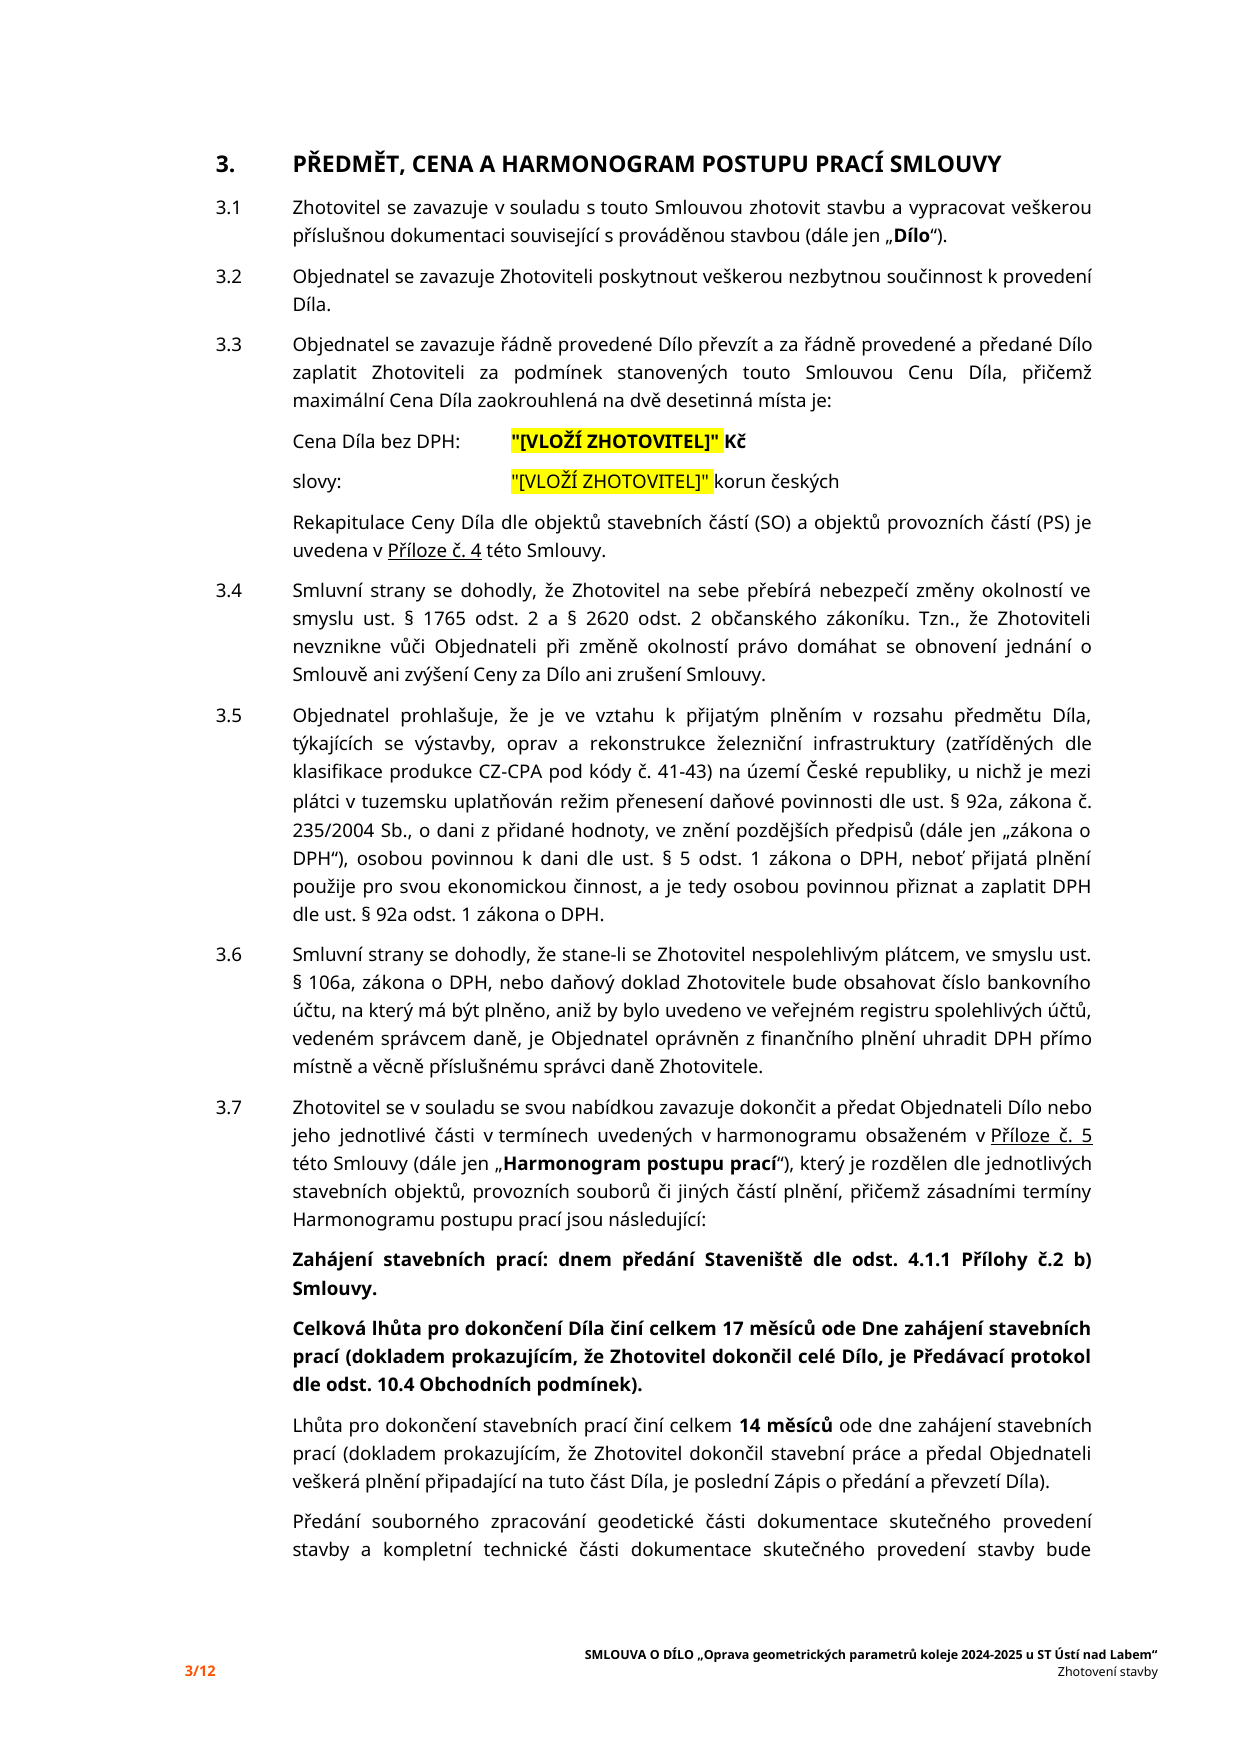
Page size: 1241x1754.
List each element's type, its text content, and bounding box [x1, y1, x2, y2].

text slovy: korun českých [292, 468, 1093, 494]
text Zhotovitel se zavazuje v souladu s touto Smlouvou zhotovit stavbu a vypracovat veškerou příslušnou dokumentaci související s prováděnou stavbou (dále jen „Dílo“). [216, 194, 1093, 248]
text Lhůta pro dokončení stavebních prací činí celkem 14 měsíců ode dne zahájení stavebních prací (dokladem prokazujícím, že Zhotovitel dokončil stavební práce a předal Objednateli veškerá plnění připadající na tuto část Díla, je poslední Zápis o předání a převzetí Díla). [292, 1412, 1093, 1493]
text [292, 1508, 1093, 1562]
text Objednatel prohlašuje, že je ve vztahu k přijatým plněním v rozsahu předmětu Díla, týkajících se výstavby, oprav a rekonstrukce železniční infrastruktury (zatříděných dle klasifikace produkce CZ-CPA pod kódy č. 41-43) na území České republiky, u nichž je mezi plátci v tuzemsku uplatňován režim přenesení daňové povinnosti dle ust. § 92a, zákona č. 235/2004 Sb., o dani z přidané hodnoty, ve znění pozdějších předpisů (dále jen „zákona o DPH“), osobou povinnou k dani dle ust. § 5 odst. 1 zákona o DPH, neboť přijatá plnění použije pro svou ekonomickou činnost, a je tedy osobou povinnou přiznat a zaplatit DPH dle ust. § 92a odst. 1 zákona o DPH. [216, 702, 1093, 927]
text Zhotovitel se v souladu se svou nabídkou zavazuje dokončit a předat Objednateli Dílo nebo jeho jednotlivé části v termínech uvedených v harmonogramu obsaženém v Příloze č. 5 této Smlouvy (dále jen „Harmonogram postupu prací“), který je rozdělen dle jednotlivých stavebních objektů, provozních souborů či jiných částí plnění, přičemž zásadními termíny Harmonogramu postupu prací jsou následující: [216, 1094, 1093, 1232]
text Objednatel se zavazuje Zhotoviteli poskytnout veškerou nezbytnou součinnost k provedení Díla. [216, 263, 1093, 316]
text Cena Díla bez DPH: Kč [292, 428, 511, 453]
text PŘEDMĚT, CENA A HARMONOGRAM POSTUPU PRACÍ SMLOUVY [216, 147, 1093, 179]
text Zahájení stavebních prací: dnem předání Staveniště dle odst. 4.1.1 Přílohy č.2 b) Smlouvy. [292, 1247, 1093, 1300]
text Smluvní strany se dohodly, že stane-li se Zhotovitel nespolehlivým plátcem, ve smyslu ust. § 106a, zákona o DPH, nebo daňový doklad Zhotovitele bude obsahovat číslo bankovního účtu, na který má být plněno, aniž by bylo uvedeno ve veřejném registru spolehlivých účtů, vedeném správcem daně, je Objednatel oprávněn z finančního plnění uhradit DPH přímo místně a věcně příslušnému správci daně Zhotovitele. [216, 942, 1093, 1079]
text Objednatel se zavazuje řádně provedené Dílo převzít a za řádně provedené a předané Dílo zaplatit Zhotoviteli za podmínek stanovených touto Smlouvou Cenu Díla, přičemž maximální Cena Díla zaokrouhlená na dvě desetinná místa je: [216, 331, 1093, 413]
text Cena Díla bez DPH: Kč [724, 428, 1093, 453]
text Celková lhůta pro dokončení Díla činí celkem 17 měsíců ode Dne zahájení stavebních prací (dokladem prokazujícím, že Zhotovitel dokončil celé Dílo, je Předávací protokol dle odst. 10.4 Obchodních podmínek). [292, 1315, 1093, 1397]
text Smluvní strany se dohodly, že Zhotovitel na sebe přebírá nebezpečí změny okolností ve smyslu ust. § 1765 odst. 2 a § 2620 odst. 2 občanského zákoníku. Tzn., že Zhotoviteli nevznikne vůči Objednateli při změně okolností právo domáhat se obnovení jednání o Smlouvě ani zvýšení Ceny za Dílo ani zrušení Smlouvy. [216, 578, 1093, 687]
text Rekapitulace Ceny Díla dle objektů stavebních částí (SO) a objektů provozních částí (PS) je uvedena v Příloze č. 4 této Smlouvy. [292, 509, 1093, 563]
